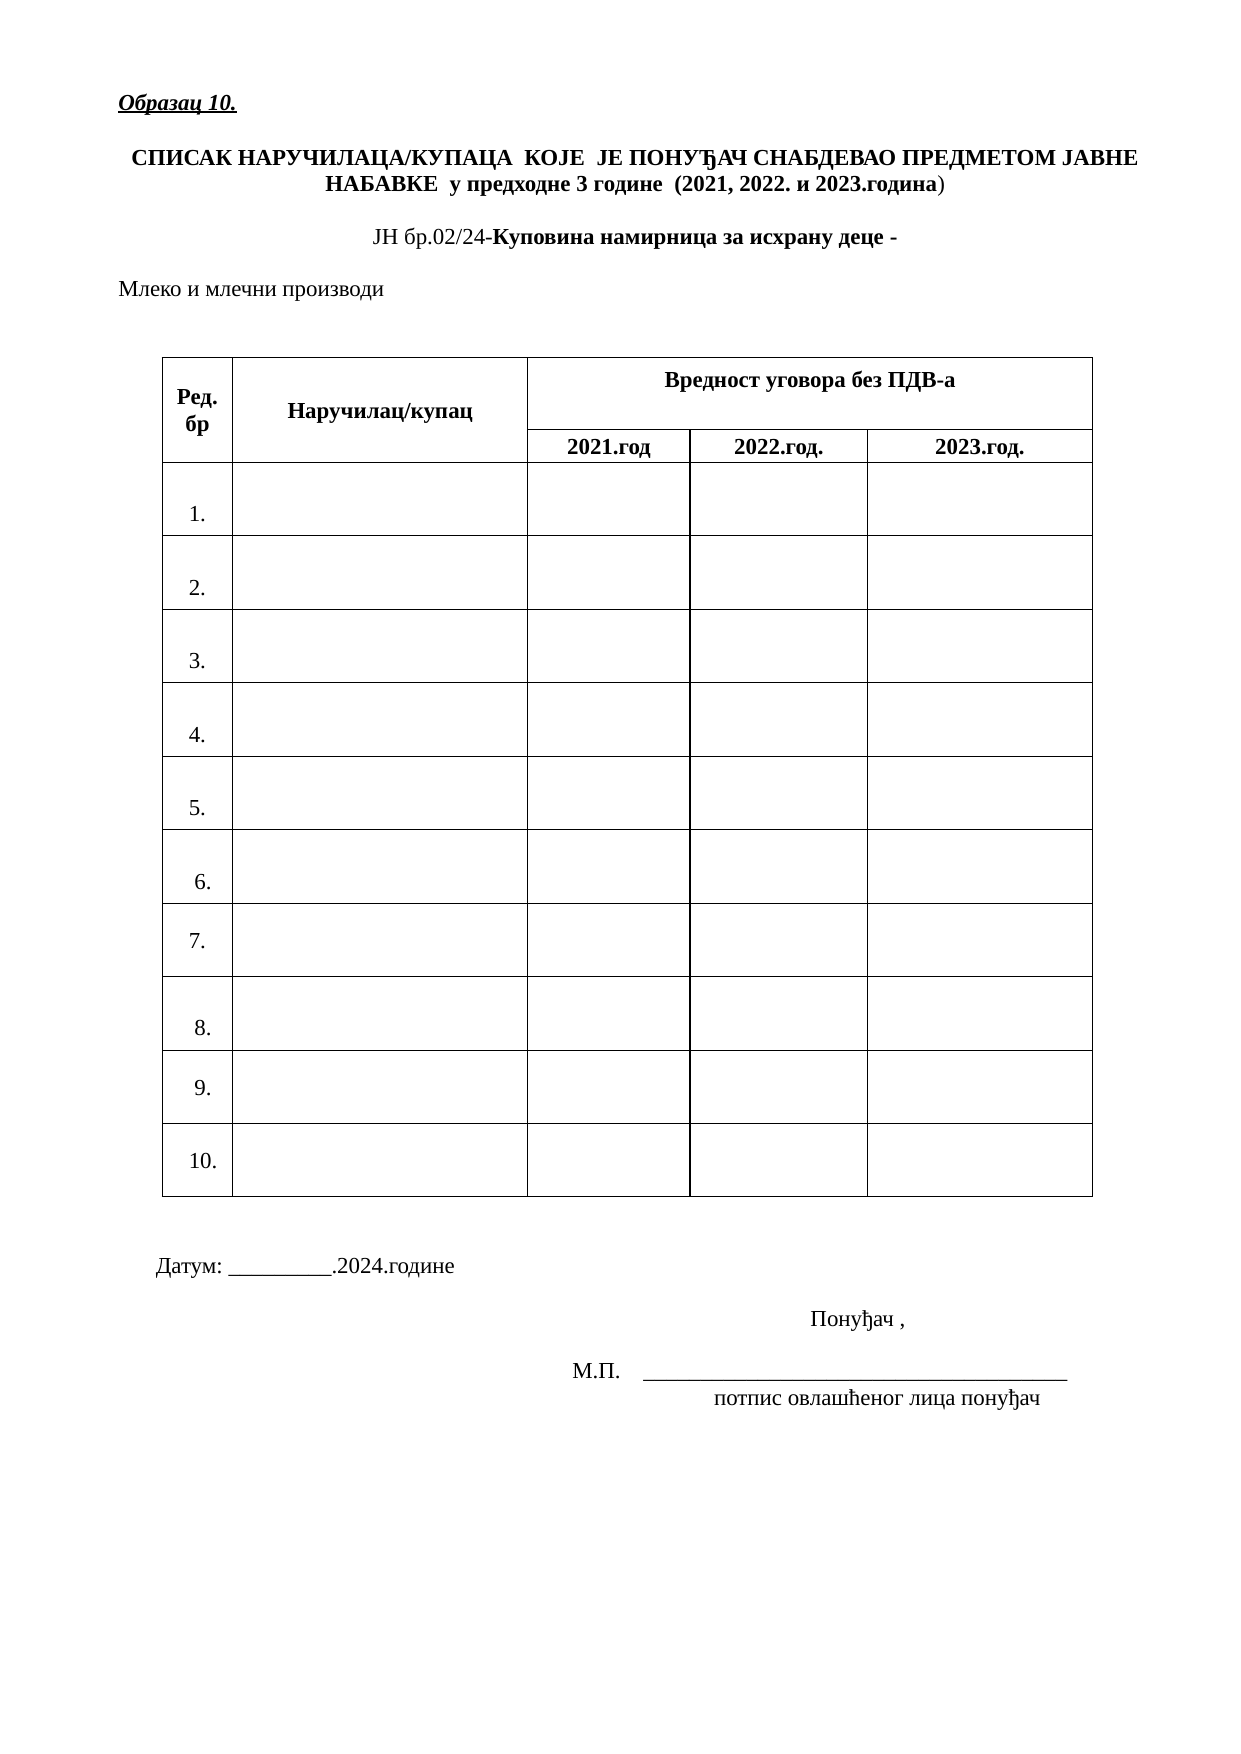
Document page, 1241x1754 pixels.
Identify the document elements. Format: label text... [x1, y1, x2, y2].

table_cell [528, 683, 689, 756]
table_cell [868, 1051, 1092, 1123]
table_cell [691, 977, 867, 1049]
table_cell [868, 830, 1092, 903]
text Образац 10. [118, 89, 1152, 115]
table_cell [868, 977, 1092, 1049]
table_cell [868, 1124, 1092, 1196]
table_cell 8. [163, 977, 232, 1049]
text ЈН бр.02/24-Куповина намирница за исхрану деце - [118, 223, 1152, 249]
table_cell [528, 536, 689, 609]
table_cell [233, 683, 527, 756]
table_cell [233, 536, 527, 609]
table_cell 2021.год [528, 430, 689, 462]
table_cell [868, 463, 1092, 535]
table_header Наручилац/купац [233, 358, 527, 462]
table_cell [691, 463, 867, 535]
table_cell [691, 536, 867, 609]
table_cell [528, 1124, 689, 1196]
table_header Ред.бр [163, 358, 232, 462]
table_cell [528, 610, 689, 682]
table_cell [868, 904, 1092, 976]
table_cell 3. [163, 610, 232, 682]
table_cell [691, 1124, 867, 1196]
table_cell [868, 683, 1092, 756]
table_cell 9. [163, 1051, 232, 1123]
table_cell [233, 1124, 527, 1196]
table_header Вредност уговора без ПДВ-а [528, 358, 1092, 429]
table_cell 10. [163, 1124, 232, 1196]
table_cell [868, 757, 1092, 829]
table_cell [233, 1051, 527, 1123]
table_cell 7. [163, 904, 232, 976]
table_cell [528, 977, 689, 1049]
text Понуђач , [793, 1305, 1152, 1331]
table_cell [691, 1051, 867, 1123]
table_cell [691, 904, 867, 976]
table_cell [868, 536, 1092, 609]
table_cell [233, 463, 527, 535]
text СПИСАК НАРУЧИЛАЦА/КУПАЦА КОЈЕ ЈЕ ПОНУЂАЧ СНАБДЕВАО ПРЕДМЕТОМ ЈАВНЕ НАБАВКЕ у предходне 3 године (2021, 2022. и 2023.година) [118, 144, 1152, 196]
text потпис овлашћеног лица понуђач [118, 1384, 1152, 1410]
table_cell 5. [163, 757, 232, 829]
table_cell [528, 904, 689, 976]
table_cell 6. [163, 830, 232, 903]
table_cell 2. [163, 536, 232, 609]
table_cell [528, 757, 689, 829]
table_cell 2023.год. [868, 430, 1092, 462]
table_cell [868, 610, 1092, 682]
table_cell [691, 610, 867, 682]
table_cell [528, 1051, 689, 1123]
table_cell [233, 757, 527, 829]
table_cell [691, 757, 867, 829]
table_cell [233, 977, 527, 1049]
text М.П. _____________________________________ [118, 1358, 1152, 1384]
table_cell 4. [163, 683, 232, 756]
table_cell [691, 683, 867, 756]
table_cell [528, 830, 689, 903]
table_cell 1. [163, 463, 232, 535]
table_cell [233, 904, 527, 976]
table_cell [233, 830, 527, 903]
text Датум: _________.2024.године [156, 1252, 1152, 1278]
table_cell [233, 610, 527, 682]
table_cell 2022.год. [691, 430, 867, 462]
text Млеко и млечни производи [118, 276, 1152, 302]
table_cell [528, 463, 689, 535]
table_cell [691, 830, 867, 903]
